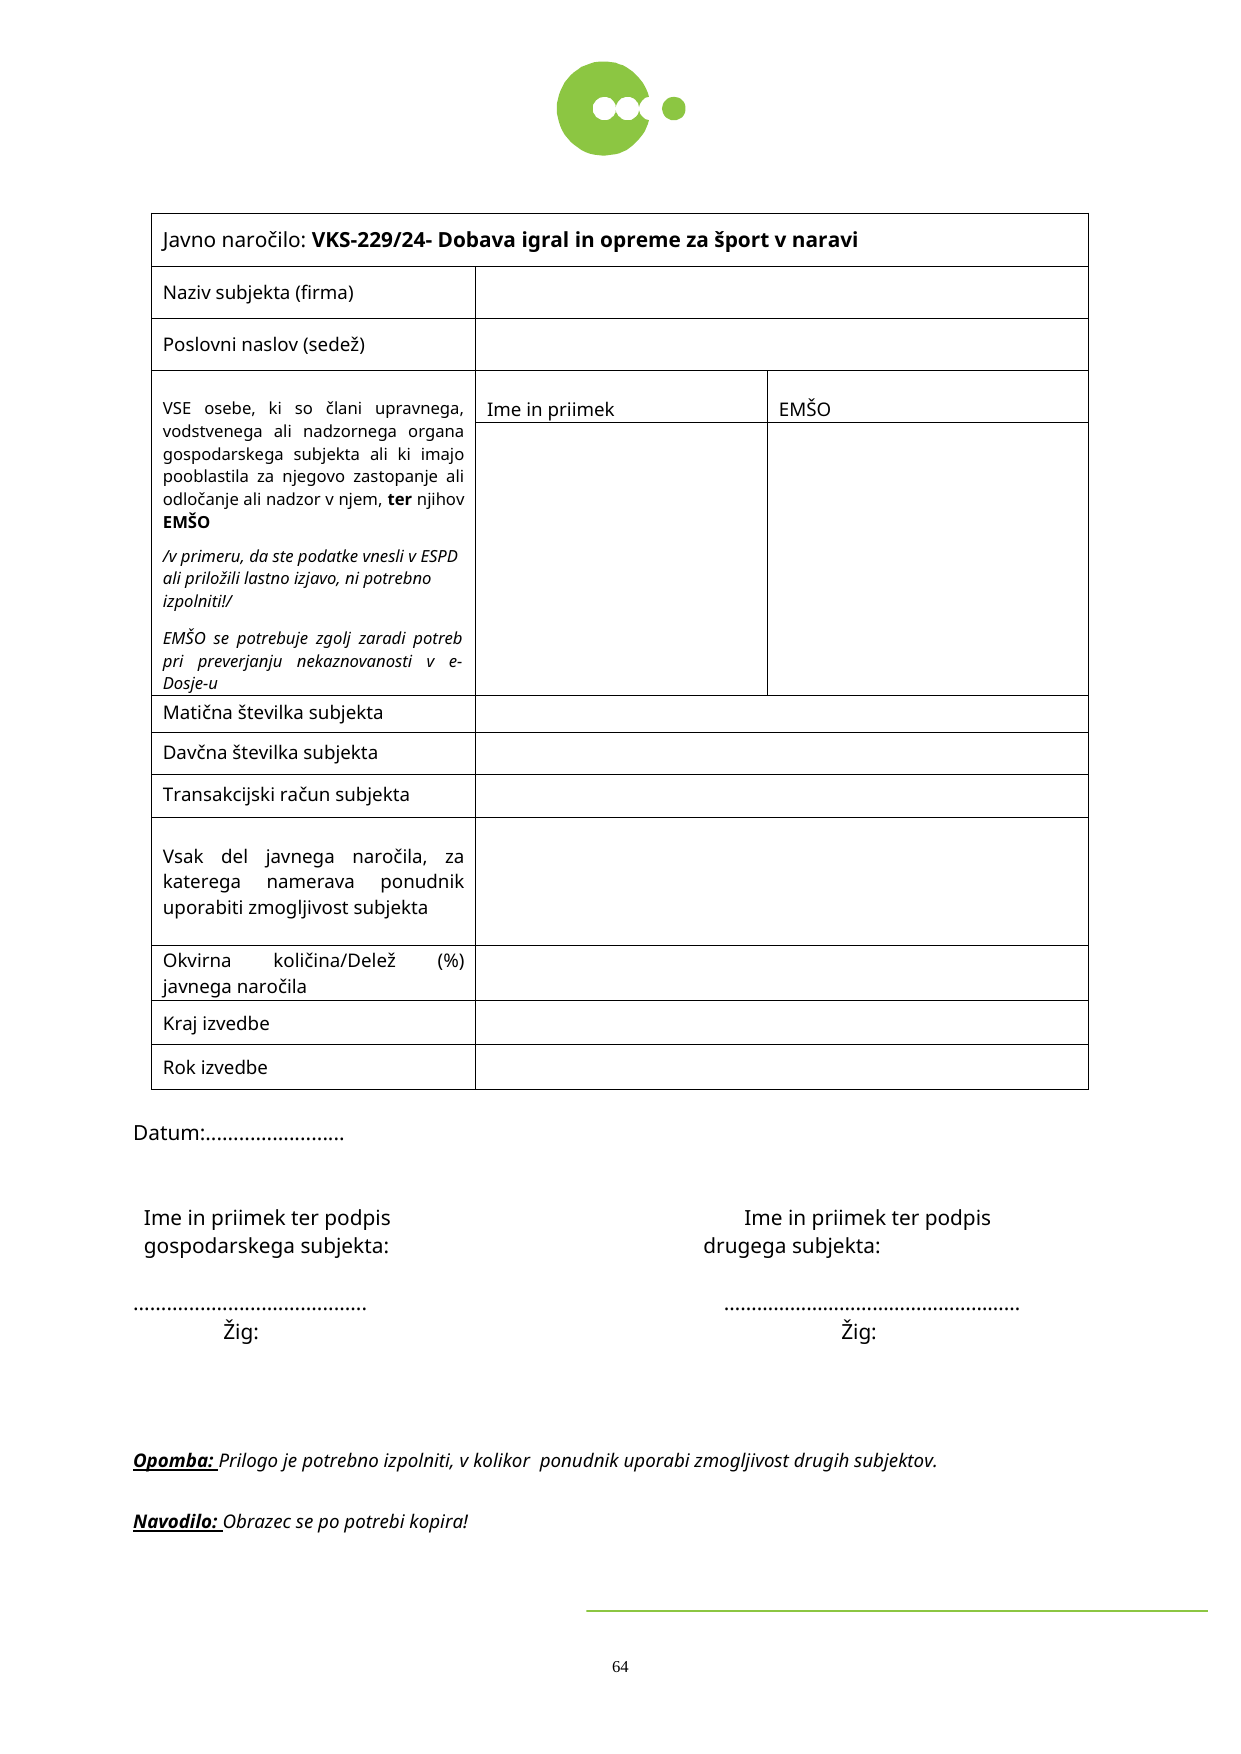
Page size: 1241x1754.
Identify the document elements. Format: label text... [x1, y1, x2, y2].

table_cell Matična številka subjekta [152, 696, 475, 732]
table_cell Vsak del javnega naročila, za katerega namerava ponudnik uporabiti zmogljivost subjekta [152, 818, 475, 945]
table_cell [476, 696, 1088, 732]
table_cell Davčna številka subjekta [152, 733, 475, 774]
table_header Javno naročilo: VKS-229/24- Dobava igral in opreme za šport v naravi [152, 214, 1088, 266]
table_cell VSE osebe, ki so člani upravnega, vodstvenega ali nadzornega organa gospodarskega subjekta ali ki imajo pooblastila za njegovo zastopanje ali odločanje ali nadzor v njem, ter njihov EMŠO /v primeru, da ste podatke vnesli v ESPD ali priložili lastno izjavo, ni potrebno izpolniti!/ EMŠO se potrebuje zgolj zaradi potreb pri preverjanju nekaznovanosti v e-Dosje-u [152, 371, 475, 695]
table_cell [476, 818, 1088, 945]
text Datum:......................... [133, 1118, 1107, 1146]
text .......................................... ……………………………………………… [133, 1288, 1107, 1317]
table_cell [476, 733, 1088, 774]
text gospodarskega subjekta: drugega subjekta: [133, 1232, 1107, 1260]
text Ime in priimek ter podpis Ime in priimek ter podpis [133, 1203, 1107, 1232]
table_cell EMŠO [768, 371, 1088, 422]
table_cell [476, 1045, 1088, 1088]
table_cell Kraj izvedbe [152, 1001, 475, 1044]
table_cell [476, 946, 1088, 1000]
table_cell [476, 775, 1088, 817]
table_cell Ime in priimek [476, 371, 767, 422]
text Navodilo: Obrazec se po potrebi kopira! [133, 1508, 1107, 1534]
table_cell [476, 267, 1088, 318]
text Opomba: Prilogo je potrebno izpolniti, v kolikor ponudnik uporabi zmogljivost drugih subjektov. [133, 1447, 1107, 1473]
table_cell [476, 1001, 1088, 1044]
table_cell Rok izvedbe [152, 1045, 475, 1088]
table_cell Naziv subjekta (firma) [152, 267, 475, 318]
table_cell Poslovni naslov (sedež) [152, 319, 475, 370]
table_cell Okvirna količina/Delež (%) javnega naročila [152, 946, 475, 1000]
table_cell Transakcijski račun subjekta [152, 775, 475, 817]
table_cell [476, 423, 767, 695]
text Žig: Žig: [133, 1317, 1107, 1345]
table_cell [476, 319, 1088, 370]
table_cell [768, 423, 1088, 695]
